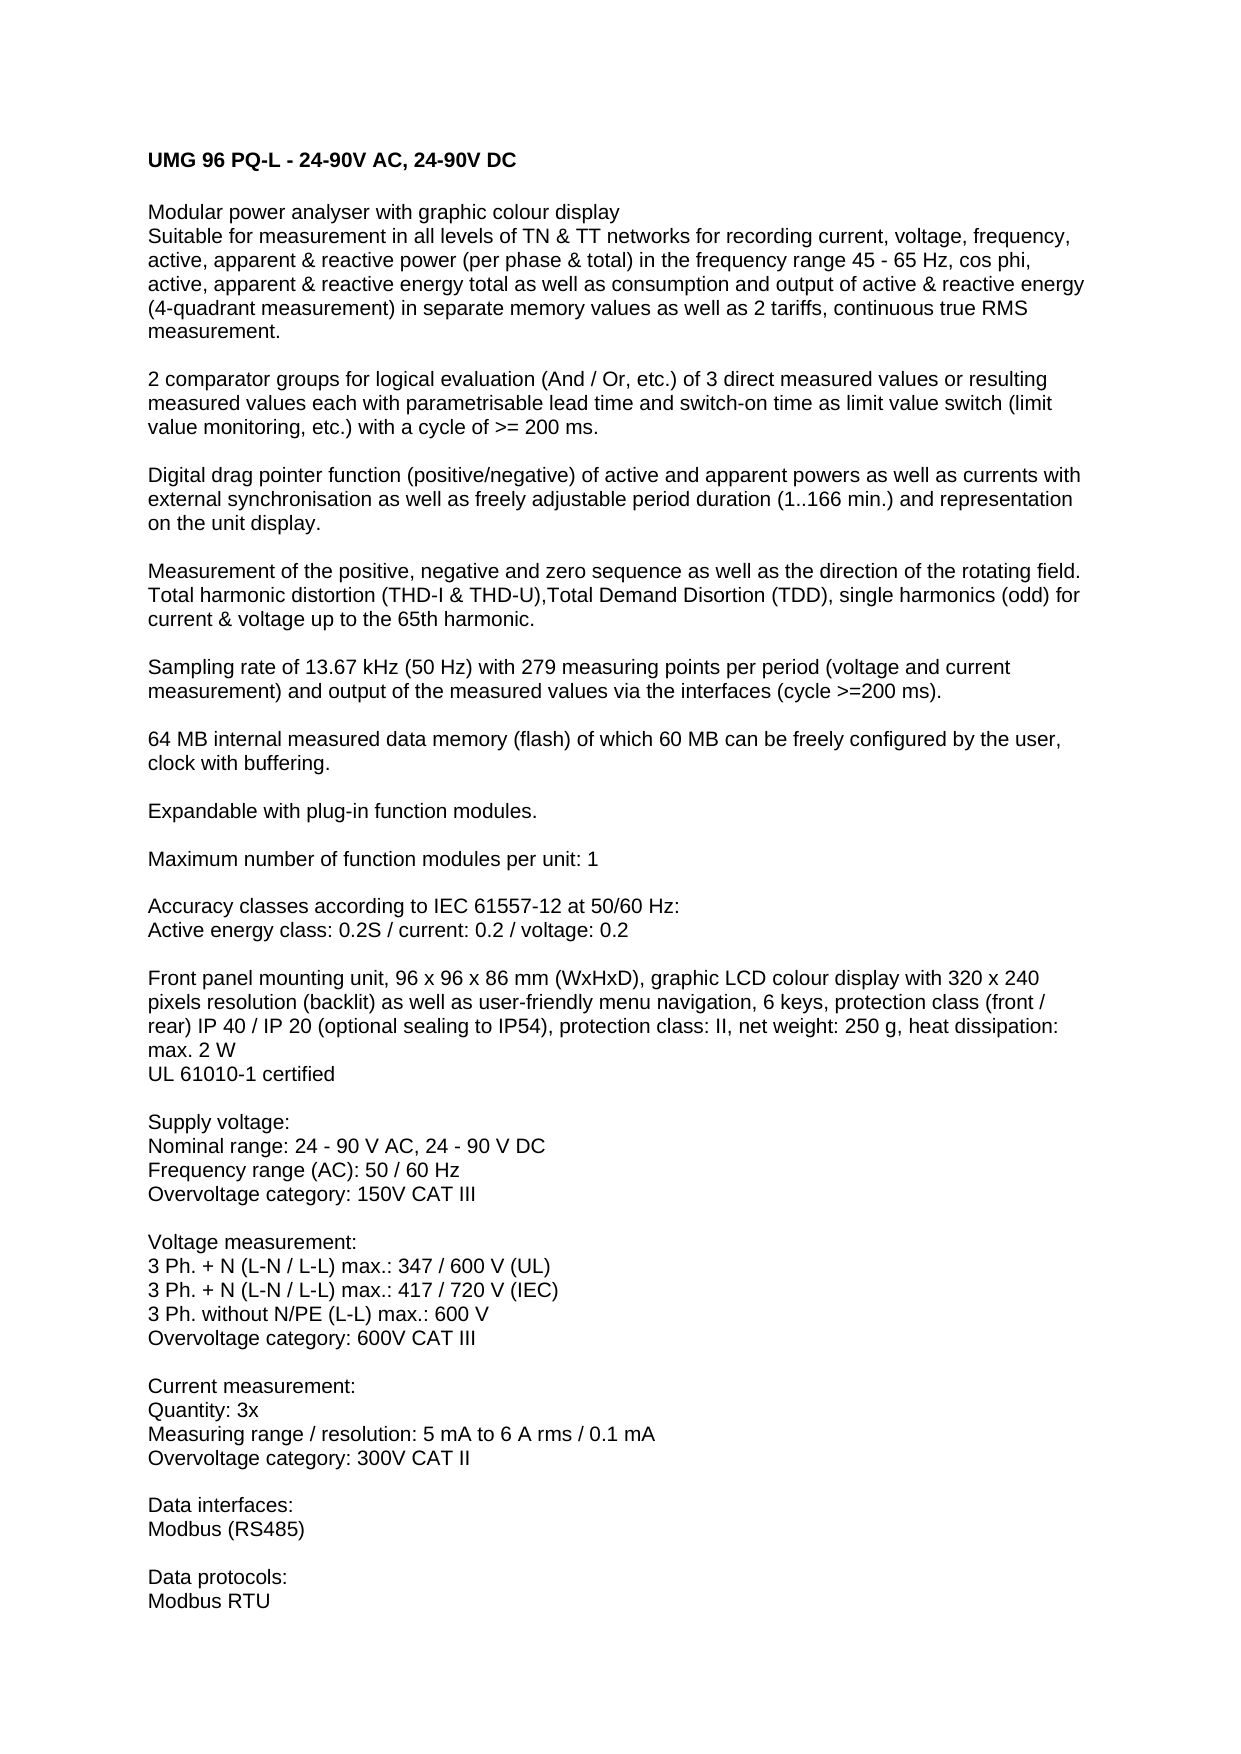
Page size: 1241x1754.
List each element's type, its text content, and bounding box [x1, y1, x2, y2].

text Data interfaces: [148, 1493, 1093, 1517]
text Data protocols: [148, 1565, 1093, 1589]
text Digital drag pointer function (positive/negative) of active and apparent powers as well as currents with external synchronisation as well as freely adjustable period duration (1..166 min.) and representation on the unit display. [148, 463, 1093, 535]
text UL 61010-1 certified [148, 1062, 1093, 1086]
text Maximum number of function modules per unit: 1 [148, 846, 1093, 870]
text Sampling rate of 13.67 kHz (50 Hz) with 279 measuring points per period (voltage and current measurement) and output of the measured values via the interfaces (cycle >=200 ms). [148, 655, 1093, 703]
text Overvoltage category: 600V CAT III [148, 1326, 1093, 1349]
text Accuracy classes according to IEC 61557-12 at 50/60 Hz: [148, 894, 1093, 918]
text Front panel mounting unit, 96 x 96 x 86 mm (WxHxD), graphic LCD colour display with 320 x 240 pixels resolution (backlit) as well as user-friendly menu navigation, 6 keys, protection class (front / rear) IP 40 / IP 20 (optional sealing to IP54), protection class: II, net weight: 250 g, heat dissipation: max. 2 W [148, 966, 1093, 1062]
text Nominal range: 24 - 90 V AC, 24 - 90 V DC [148, 1134, 1093, 1158]
text Measuring range / resolution: 5 mA to 6 A rms / 0.1 mA [148, 1421, 1093, 1445]
text Current measurement: [148, 1373, 1093, 1397]
text Active energy class: 0.2S / current: 0.2 / voltage: 0.2 [148, 918, 1093, 942]
text Suitable for measurement in all levels of TN & TT networks for recording current, voltage, frequency, active, apparent & reactive power (per phase & total) in the frequency range 45 - 65 Hz, cos phi, active, apparent & reactive energy total as well as consumption and output of active & reactive energy (4-quadrant measurement) in separate memory values as well as 2 tariffs, continuous true RMS measurement. [148, 223, 1093, 343]
text Frequency range (AC): 50 / 60 Hz [148, 1158, 1093, 1182]
text Expandable with plug-in function modules. [148, 798, 1093, 822]
text Voltage measurement: [148, 1230, 1093, 1254]
text Quantity: 3x [148, 1397, 1093, 1421]
text 3 Ph. without N/PE (L-L) max.: 600 V [148, 1302, 1093, 1326]
text Overvoltage category: 150V CAT III [148, 1182, 1093, 1206]
text Measurement of the positive, negative and zero sequence as well as the direction of the rotating field. Total harmonic distortion (THD-I & THD-U),Total Demand Disortion (TDD), single harmonics (odd) for current & voltage up to the 65th harmonic. [148, 559, 1093, 631]
text Modbus (RS485) [148, 1517, 1093, 1541]
text 3 Ph. + N (L-N / L-L) max.: 347 / 600 V (UL) [148, 1254, 1093, 1278]
text Modular power analyser with graphic colour display [148, 199, 1093, 223]
text 3 Ph. + N (L-N / L-L) max.: 417 / 720 V (IEC) [148, 1278, 1093, 1302]
text Overvoltage category: 300V CAT II [148, 1445, 1093, 1469]
text 64 MB internal measured data memory (flash) of which 60 MB can be freely configured by the user, clock with buffering. [148, 727, 1093, 774]
text 2 comparator groups for logical evaluation (And / Or, etc.) of 3 direct measured values or resulting measured values each with parametrisable lead time and switch-on time as limit value switch (limit value monitoring, etc.) with a cycle of >= 200 ms. [148, 367, 1093, 439]
text Modbus RTU [148, 1589, 1093, 1613]
text UMG 96 PQ-L - 24-90V AC, 24-90V DC [148, 148, 1093, 172]
text Supply voltage: [148, 1110, 1093, 1134]
